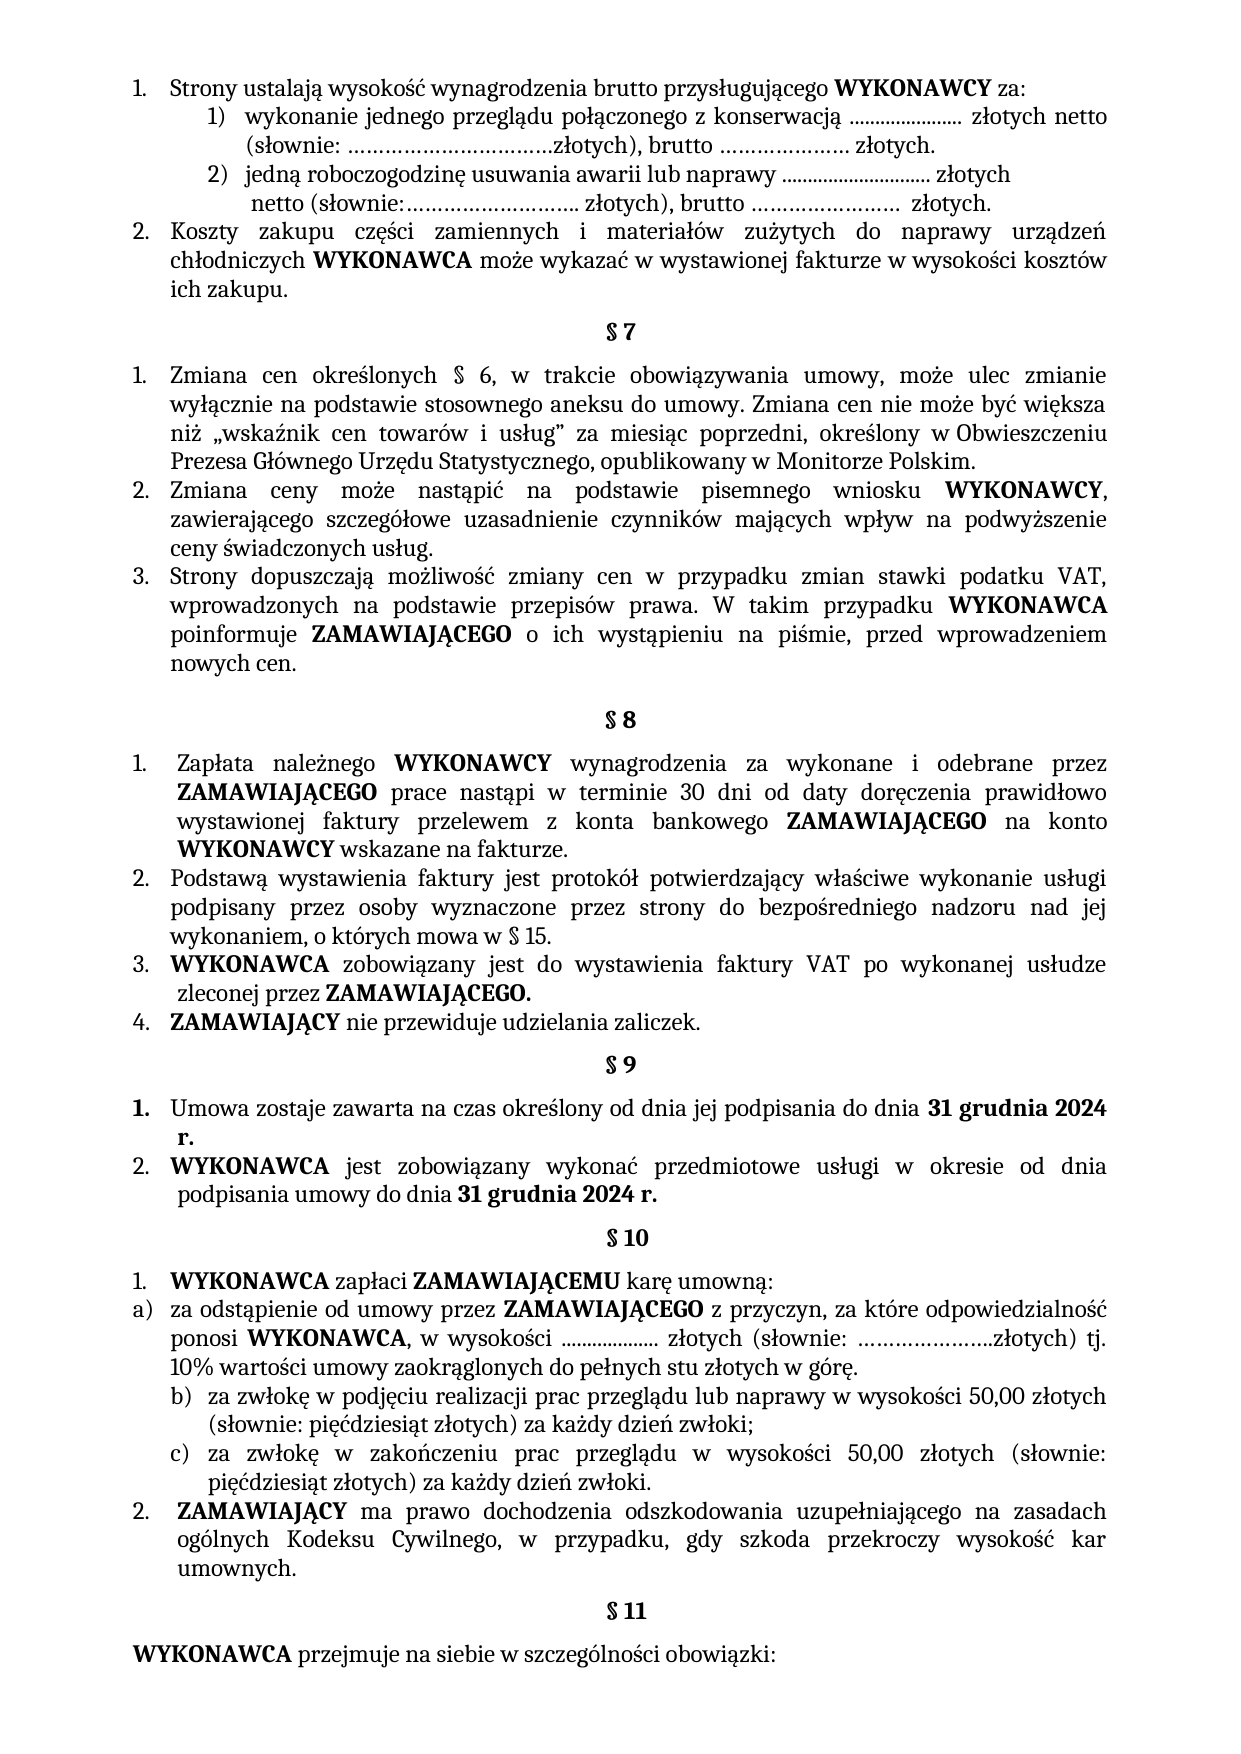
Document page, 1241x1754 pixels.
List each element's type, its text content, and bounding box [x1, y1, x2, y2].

list jedną roboczogodzinę usuwania awarii lub naprawy ............................. złotych [208, 160, 1108, 188]
list Zapłata należnego WYKONAWCY wynagrodzenia za wykonane i odebrane przez ZAMAWIAJĄCEGO prace nastąpi w terminie 30 dni od daty doręczenia prawidłowo wystawionej faktury przelewem z konta bankowego ZAMAWIAJĄCEGO na konto WYKONAWCY wskazane na fakturze. [133, 749, 1108, 864]
list Strony dopuszczają możliwość zmiany cen w przypadku zmian stawki podatku VAT, wprowadzonych na podstawie przepisów prawa. W takim przypadku WYKONAWCA poinformuje ZAMAWIAJĄCEGO o ich wystąpieniu na piśmie, przed wprowadzeniem nowych cen. [133, 562, 1108, 677]
list Umowa zostaje zawarta na czas określony od dnia jej podpisania do dnia 31 grudnia 2024 r. [133, 1094, 1108, 1152]
list Podstawą wystawienia faktury jest protokół potwierdzający właściwe wykonanie usługi podpisany przez osoby wyznaczone przez strony do bezpośredniego nadzoru nad jej wykonaniem, o których mowa w § 15. [133, 864, 1108, 950]
list Zmiana cen określonych § 6, w trakcie obowiązywania umowy, może ulec zmianie wyłącznie na podstawie stosownego aneksu do umowy. Zmiana cen nie może być większa niż „wskaźnik cen towarów i usług” za miesiąc poprzedni, określony w Obwieszczeniu Prezesa Głównego Urzędu Statystycznego, opublikowany w Monitorze Polskim. [133, 361, 1108, 476]
list WYKONAWCA zobowiązany jest do wystawienia faktury VAT po wykonanej usłudze zleconej przez ZAMAWIAJĄCEGO. [133, 950, 1108, 1008]
list Koszty zakupu części zamiennych i materiałów zużytych do naprawy urządzeń chłodniczych WYKONAWCA może wykazać w wystawionej fakturze w wysokości kosztów ich zakupu. [133, 217, 1108, 303]
list ZAMAWIAJĄCY ma prawo dochodzenia odszkodowania uzupełniającego na zasadach ogólnych Kodeksu Cywilnego, w przypadku, gdy szkoda przekroczy wysokość kar umownych. [133, 1497, 1108, 1583]
list WYKONAWCA jest zobowiązany wykonać przedmiotowe usługi w okresie od dnia podpisania umowy do dnia 31 grudnia 2024 r. [133, 1152, 1108, 1209]
list netto (słownie:………………………. złotych), brutto …………………… złotych. [245, 188, 1108, 217]
text § 11 [605, 1597, 1108, 1626]
list za odstąpienie od umowy przez ZAMAWIAJĄCEGO z przyczyn, za które odpowiedzialność ponosi WYKONAWCA, w wysokości ................... złotych (słownie: ………………….złotych) tj. 10% wartości umowy zaokrąglonych do pełnych stu złotych w górę. [133, 1295, 1108, 1382]
list za zwłokę w zakończeniu prac przeglądu w wysokości 50,00 złotych (słownie: pięćdziesiąt złotych) za każdy dzień zwłoki. [170, 1439, 1108, 1497]
list ZAMAWIAJĄCY nie przewiduje udzielania zaliczek. [133, 1008, 1108, 1037]
text § 8 [133, 706, 1108, 735]
text § 9 [133, 1051, 1108, 1080]
text § 7 [133, 318, 1108, 347]
text § 10 [605, 1223, 1108, 1252]
list Zmiana ceny może nastąpić na podstawie pisemnego wniosku WYKONAWCY, zawierającego szczegółowe uzasadnienie czynników mających wpływ na podwyższenie ceny świadczonych usług. [133, 476, 1108, 562]
list WYKONAWCA zapłaci ZAMAWIAJĄCEMU karę umowną: [133, 1267, 1108, 1295]
list za zwłokę w podjęciu realizacji prac przeglądu lub naprawy w wysokości 50,00 złotych (słownie: pięćdziesiąt złotych) za każdy dzień zwłoki; [170, 1382, 1108, 1439]
list Strony ustalają wysokość wynagrodzenia brutto przysługującego WYKONAWCY za: [133, 73, 1108, 102]
text WYKONAWCA przejmuje na siebie w szczególności obowiązki: [133, 1640, 1108, 1669]
list wykonanie jednego przeglądu połączonego z konserwacją ...................... złotych netto (słownie: ……………………………złotych), brutto ………………… złotych. [208, 102, 1108, 160]
